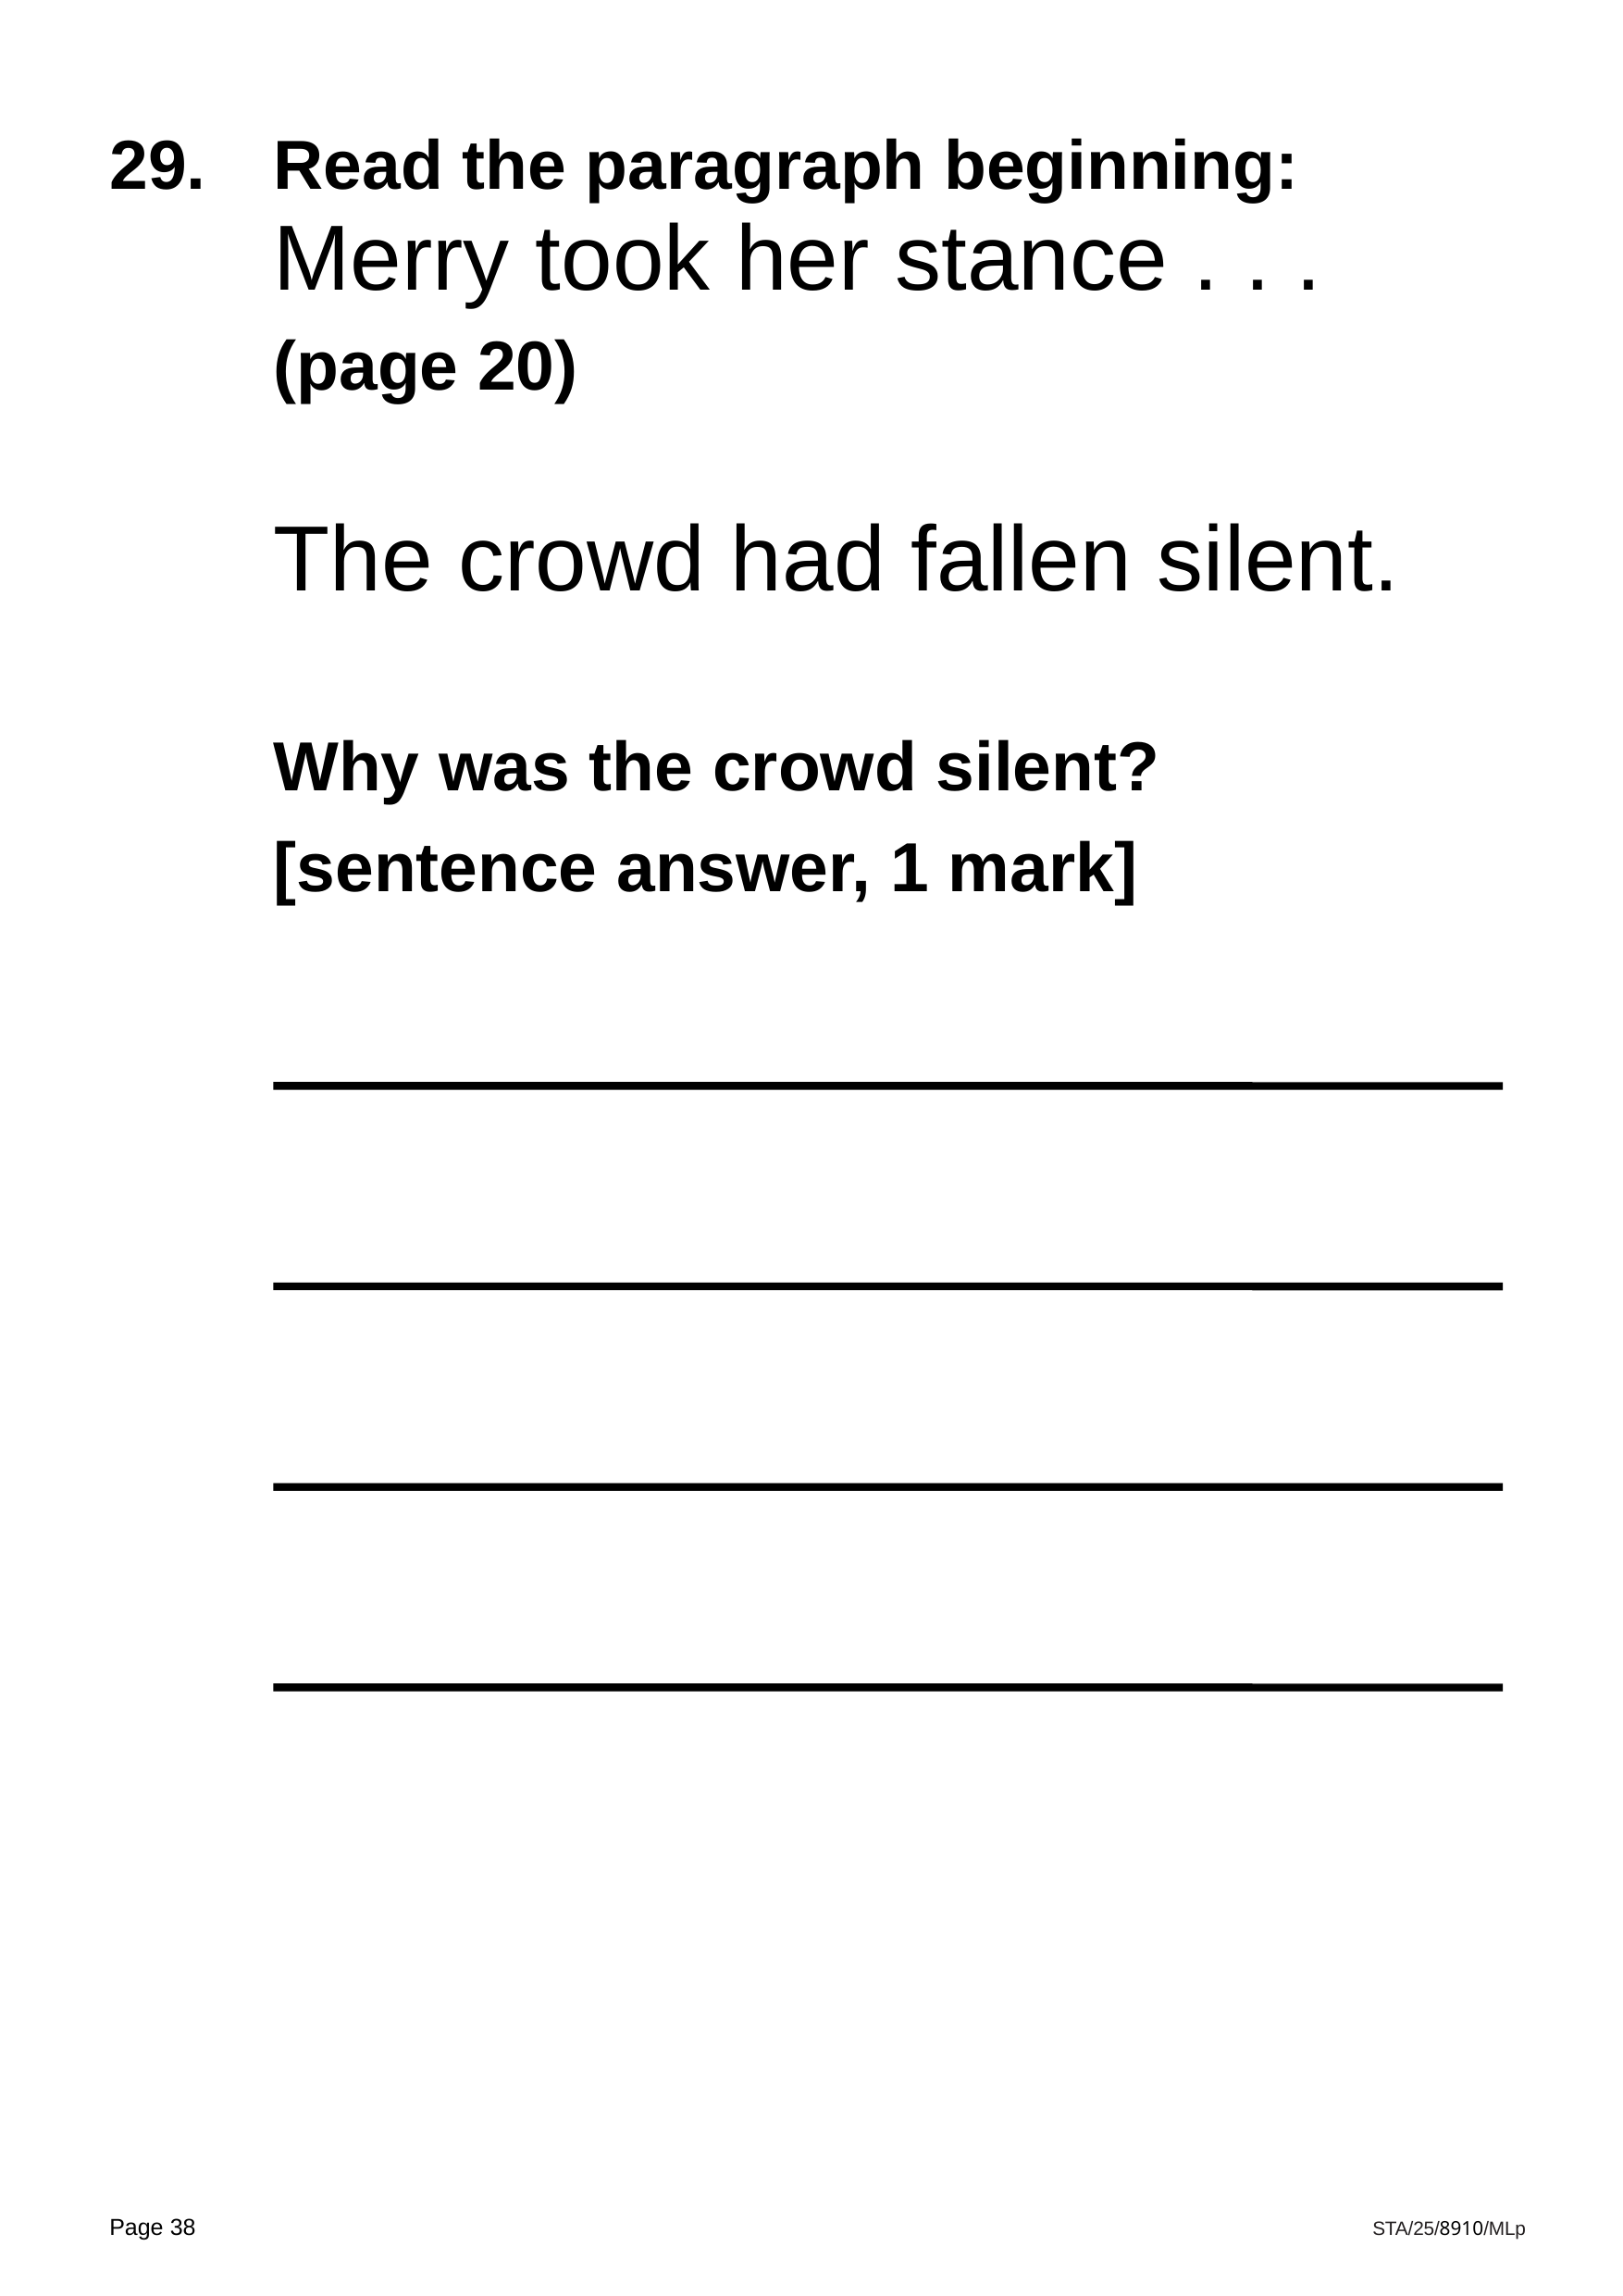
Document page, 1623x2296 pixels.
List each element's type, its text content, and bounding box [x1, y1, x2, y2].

text Read the paragraph beginning: Merry took her stance . . . (page 20) [109, 109, 1514, 410]
text The crowd had fallen silent. [273, 510, 1514, 611]
text Why was the crowd silent? [273, 711, 1514, 811]
text [sentence answer, 1 mark] [273, 811, 1514, 912]
